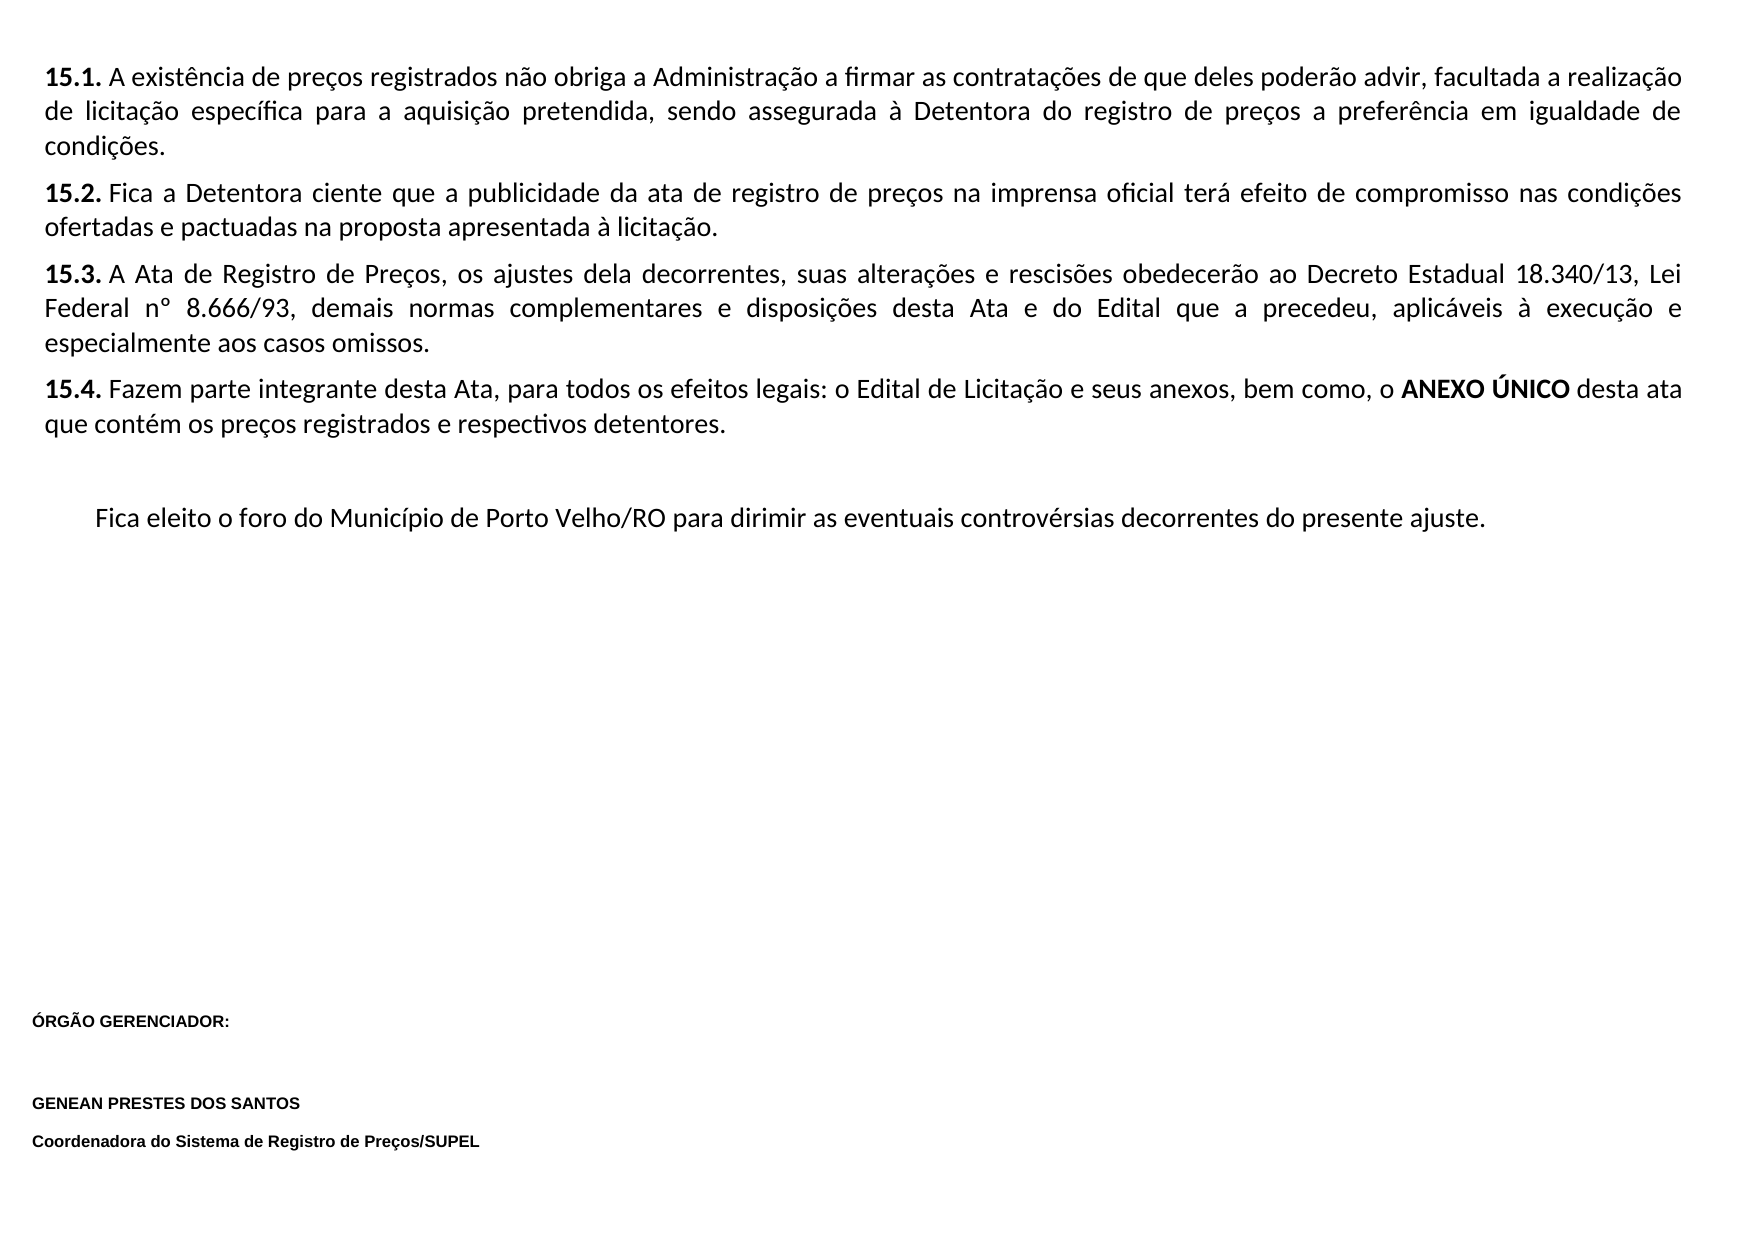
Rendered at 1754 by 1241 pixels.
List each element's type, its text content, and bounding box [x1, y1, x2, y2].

text 15.1. A existência de preços registrados não obriga a Administração a firmar as contratações de que deles poderão advir, facultada a realização de licitação específica para a aquisição pretendida, sendo assegurada à Detentora do registro de preços a preferência em igualdade de condições. [44, 59, 1682, 162]
text GENEAN PRESTES DOS SANTOS [32, 1093, 1690, 1113]
text 15.4. Fazem parte integrante desta Ata, para todos os efeitos legais: o Edital de Licitação e seus anexos, bem como, o ANEXO ÚNICO desta ata que contém os preços registrados e respectivos detentores. [44, 372, 1682, 440]
text Fica eleito o foro do Município de Porto Velho/RO para dirimir as eventuais controvérsias decorrentes do presente ajuste. [44, 500, 1682, 534]
text 15.3. A Ata de Registro de Preços, os ajustes dela decorrentes, suas alterações e rescisões obedecerão ao Decreto Estadual 18.340/13, Lei Federal nº 8.666/93, demais normas complementares e disposições desta Ata e do Edital que a precedeu, aplicáveis à execução e especialmente aos casos omissos. [44, 256, 1682, 359]
text 15.2. Fica a Detentora ciente que a publicidade da ata de registro de preços na imprensa oficial terá efeito de compromisso nas condições ofertadas e pactuadas na proposta apresentada à licitação. [44, 175, 1682, 243]
text ÓRGÃO GERENCIADOR: [32, 1012, 1690, 1031]
text Coordenadora do Sistema de Registro de Preços/SUPEL [32, 1132, 1690, 1151]
